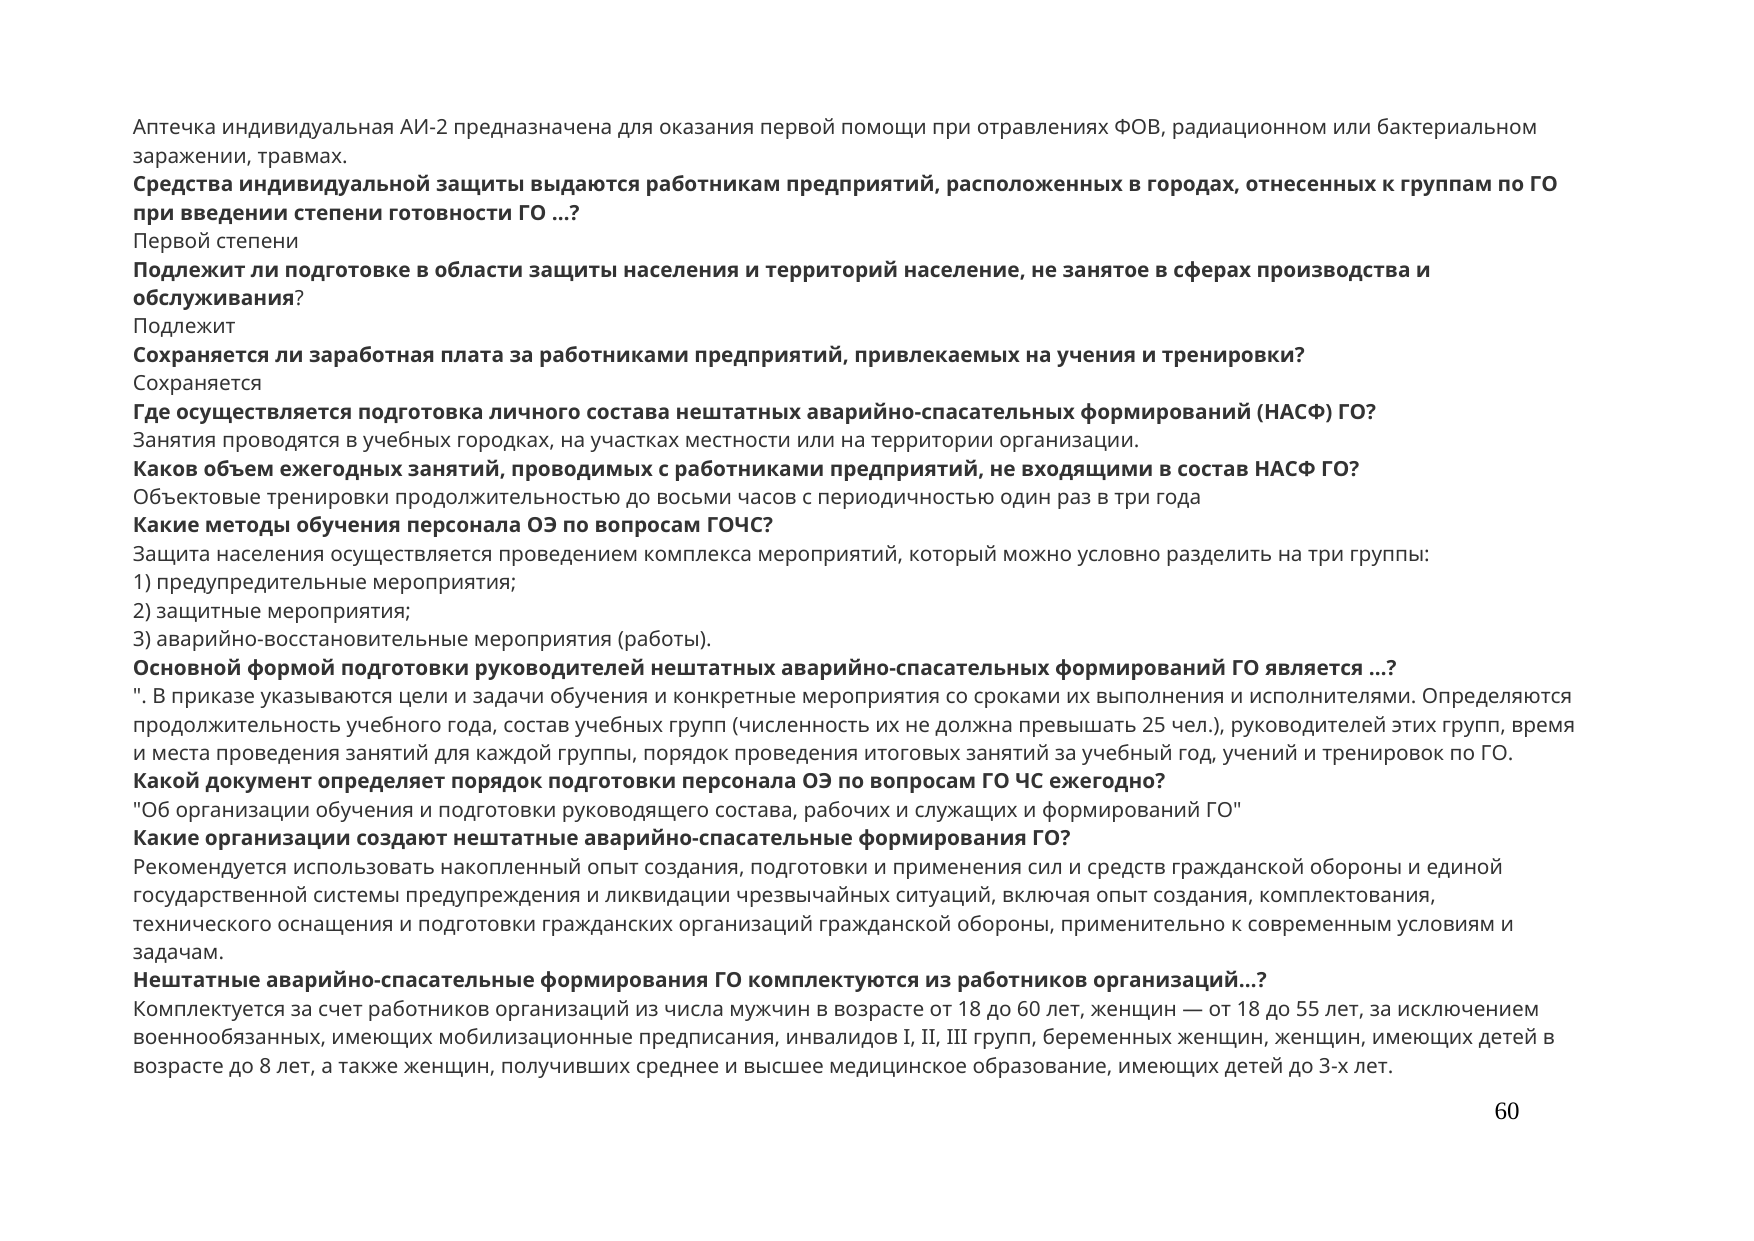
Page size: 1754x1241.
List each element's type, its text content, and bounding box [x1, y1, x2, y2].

text Сохраняется ли заработная плата за работниками предприятий, привлекаемых на учения и тренировки? [133, 340, 1577, 368]
text Подлежит ли подготовке в области защиты населения и территорий население, не занятое в сферах производства и обслуживания? [133, 255, 1577, 312]
text Первой степени [133, 226, 1577, 255]
text Аптечка индивидуальная АИ-2 предназначена для оказания первой помощи при отравлениях ФОВ, радиационном или бактериальном заражении, травмах. [133, 112, 1577, 169]
text 1) предупредительные мероприятия; [133, 567, 1577, 596]
text ". В приказе указываются цели и задачи обучения и конкретные мероприятия со сроками их выполнения и исполнителями. Определяются продолжительность учебного года, состав учебных групп (численность их не должна превышать 25 чел.), руководителей этих групп, время и места проведения занятий для каждой группы, порядок проведения итоговых занятий за учебный год, учений и тренировок по ГО. [133, 681, 1577, 767]
text Занятия проводятся в учебных городках, на участках местности или на территории организации. [133, 425, 1577, 454]
text 3) аварийно-восстановительные мероприятия (работы). [133, 624, 1577, 653]
text Основной формой подготовки руководителей нештатных аварийно-спасательных формирований ГО является …? [133, 653, 1577, 681]
text Где осуществляется подготовка личного состава нештатных аварийно-спасательных формирований (НАСФ) ГО? [133, 397, 1577, 425]
text Сохраняется [133, 368, 1577, 397]
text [133, 994, 1577, 1079]
text "Об организации обучения и подготовки руководящего состава, рабочих и служащих и формирований ГО" [133, 795, 1577, 823]
text Защита населения осуществляется проведением комплекса мероприятий, который можно условно разделить на три группы: [133, 539, 1577, 567]
text Какие методы обучения персонала ОЭ по вопросам ГОЧС? [133, 511, 1577, 539]
text Рекомендуется использовать накопленный опыт создания, подготовки и применения сил и средств гражданской обороны и единой государственной системы предупреждения и ликвидации чрезвычайных ситуаций, включая опыт создания, комплектования, технического оснащения и подготовки гражданских организаций гражданской обороны, применительно к современным условиям и задачам. [133, 852, 1577, 966]
text Какие организации создают нештатные аварийно-спасательные формирования ГО? [133, 823, 1577, 852]
text Какой документ определяет порядок подготовки персонала ОЭ по вопросам ГО ЧС ежегодно? [133, 767, 1577, 795]
text Подлежит [133, 312, 1577, 340]
text Нештатные аварийно-спасательные формирования ГО комплектуются из работников организаций…? [133, 966, 1577, 994]
text Каков объем ежегодных занятий, проводимых с работниками предприятий, не входящими в состав НАСФ ГО? [133, 454, 1577, 482]
text Средства индивидуальной защиты выдаются работникам предприятий, расположенных в городах, отнесенных к группам по ГО при введении степени готовности ГО …? [133, 169, 1577, 226]
text Объектовые тренировки продолжительностью до восьми часов с периодичностью один раз в три года [133, 482, 1577, 511]
text 2) защитные мероприятия; [133, 596, 1577, 624]
